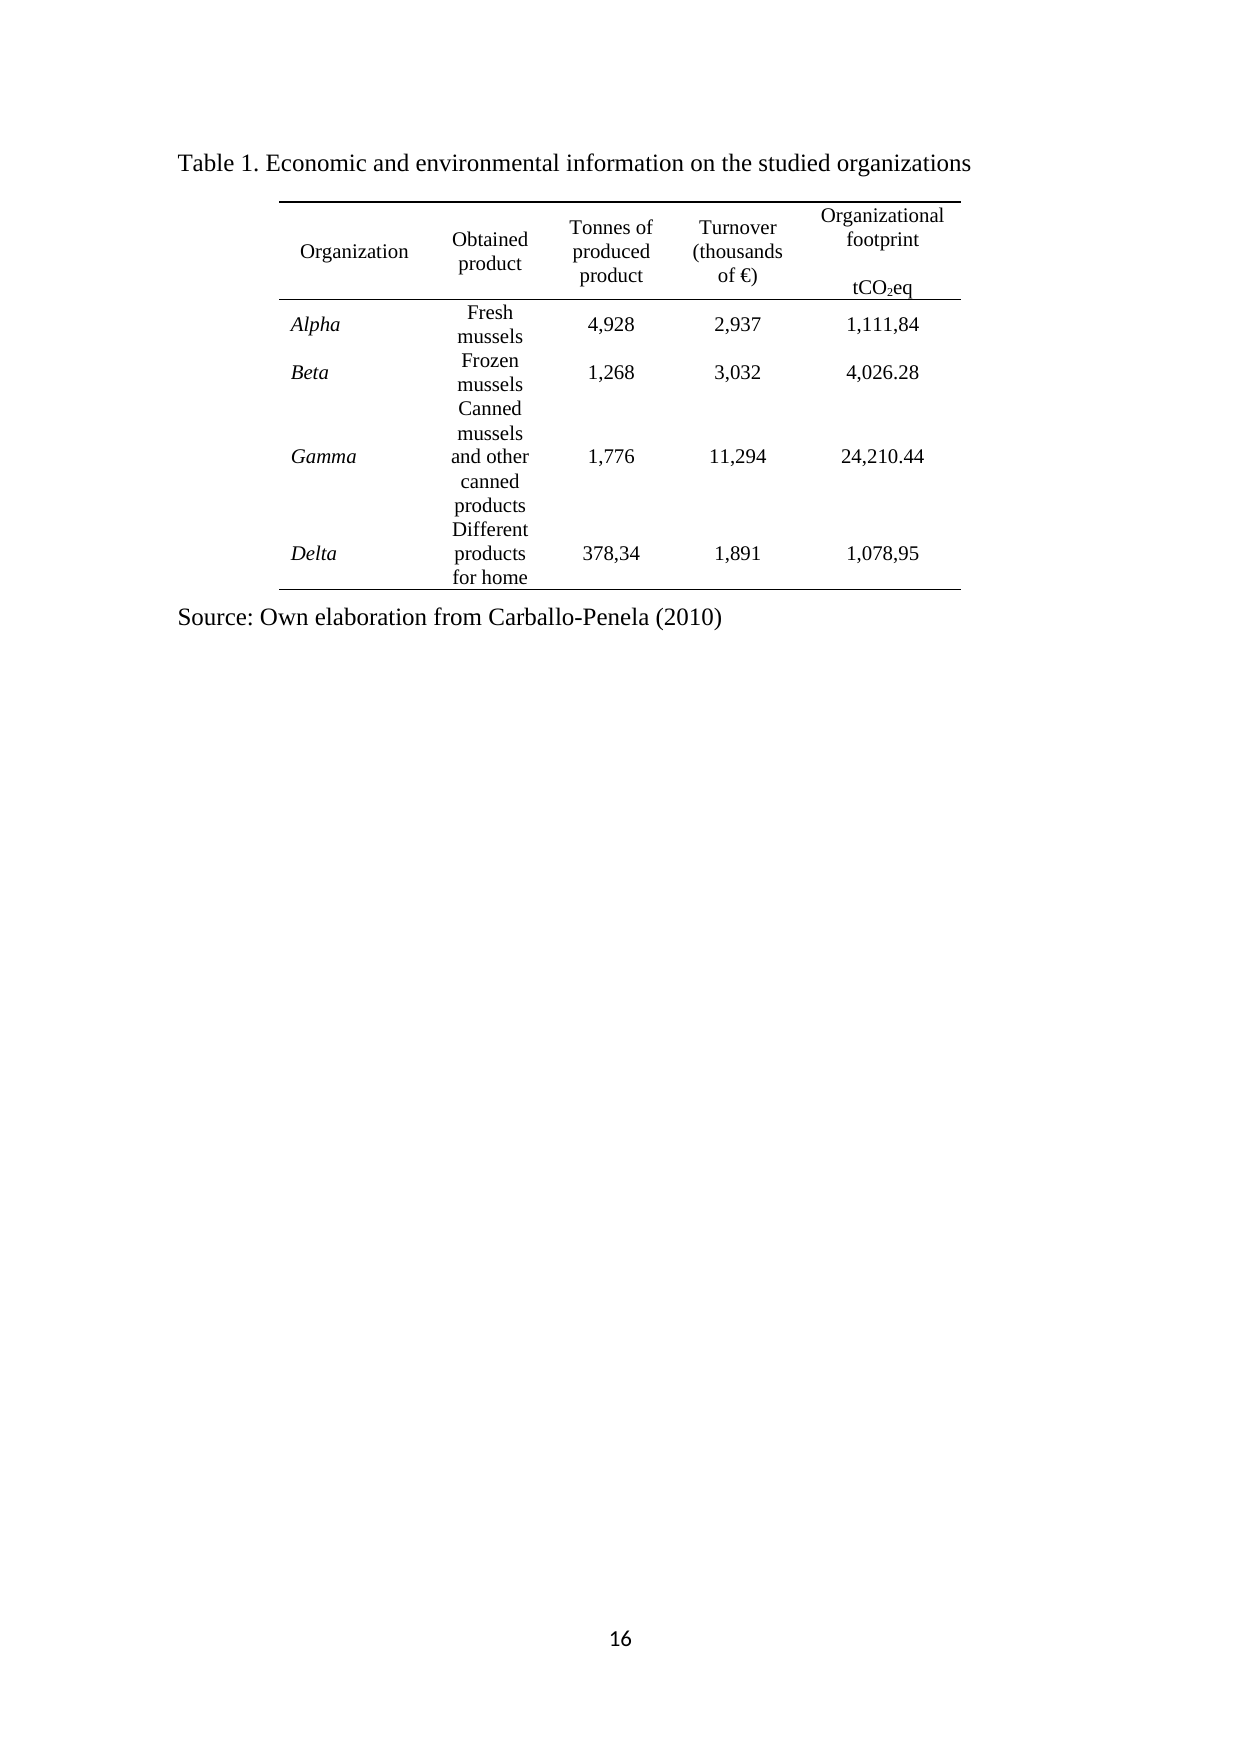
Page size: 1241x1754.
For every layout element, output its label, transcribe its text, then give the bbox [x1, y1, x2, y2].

table_cell 1,891 [671, 517, 804, 589]
table_cell Delta [279, 517, 429, 589]
table_cell 11,294 [671, 396, 804, 517]
table_cell 3,032 [671, 348, 804, 396]
text Source: Own elaboration from Carballo-Penela (2010) [177, 602, 1063, 631]
table_cell Canned mussels and other canned products [429, 396, 551, 517]
table_cell 1,268 [551, 348, 671, 396]
table_cell Alpha [279, 300, 429, 348]
table_cell 1,776 [551, 396, 671, 517]
table_header Turnover (thousands of €) [671, 203, 804, 299]
table_cell 2,937 [671, 300, 804, 348]
table_header Obtained product [429, 203, 551, 299]
table_cell 4,928 [551, 300, 671, 348]
text Table 1. Economic and environmental information on the studied organizations [177, 148, 1063, 176]
table_header Tonnes of produced product [551, 203, 671, 299]
table_cell 4,026.28 [804, 348, 961, 396]
table_cell Beta [279, 348, 429, 396]
table_cell Different products for home [429, 517, 551, 589]
table_cell Fresh mussels [429, 300, 551, 348]
table_cell 378,34 [551, 517, 671, 589]
table_cell Gamma [279, 396, 429, 517]
table_cell Frozen mussels [429, 348, 551, 396]
table_cell 24,210.44 [804, 396, 961, 517]
table_header Organization [279, 203, 429, 299]
table_header Organizational footprint tCO2eq [804, 203, 961, 299]
table_cell 1,078,95 [804, 517, 961, 589]
table_cell 1,111,84 [804, 300, 961, 348]
